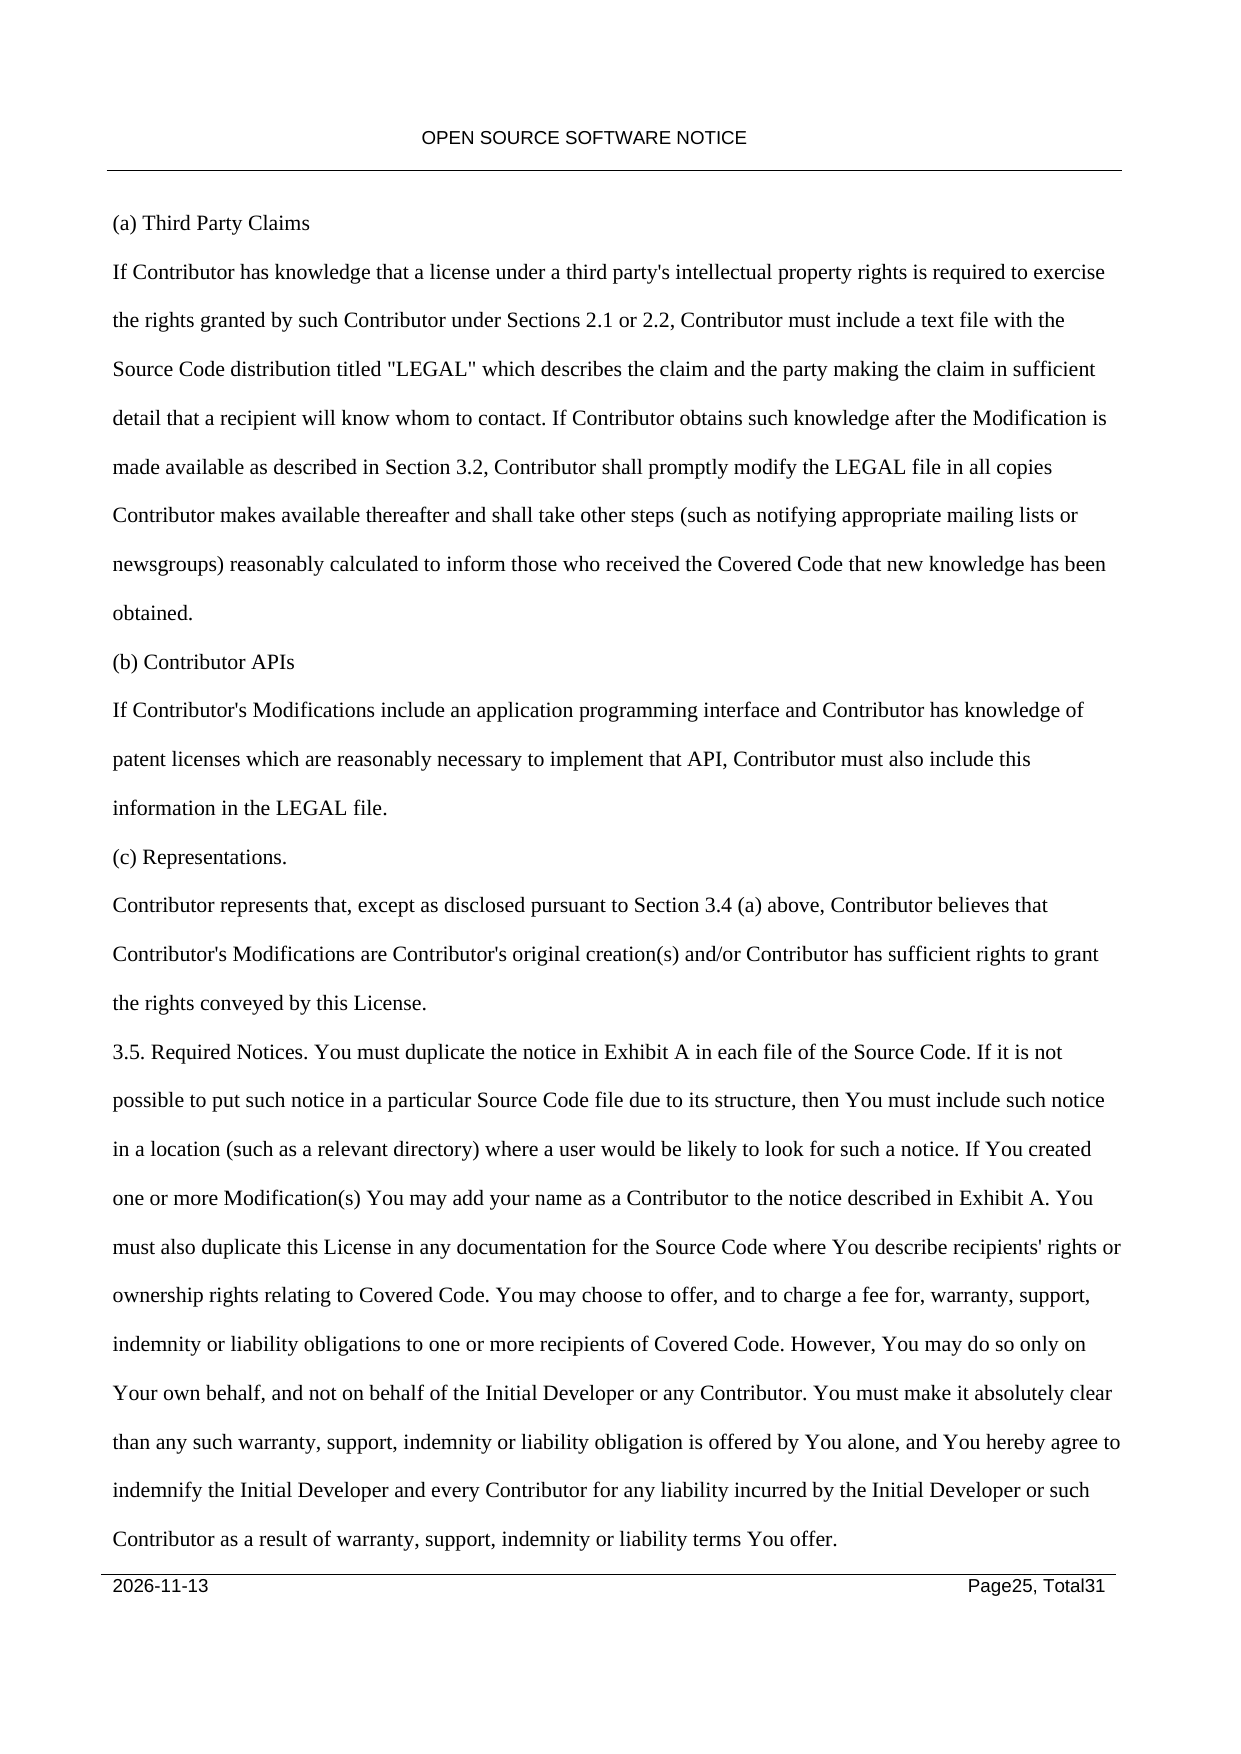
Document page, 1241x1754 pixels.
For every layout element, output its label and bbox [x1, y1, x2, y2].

text [112, 206, 1128, 1555]
